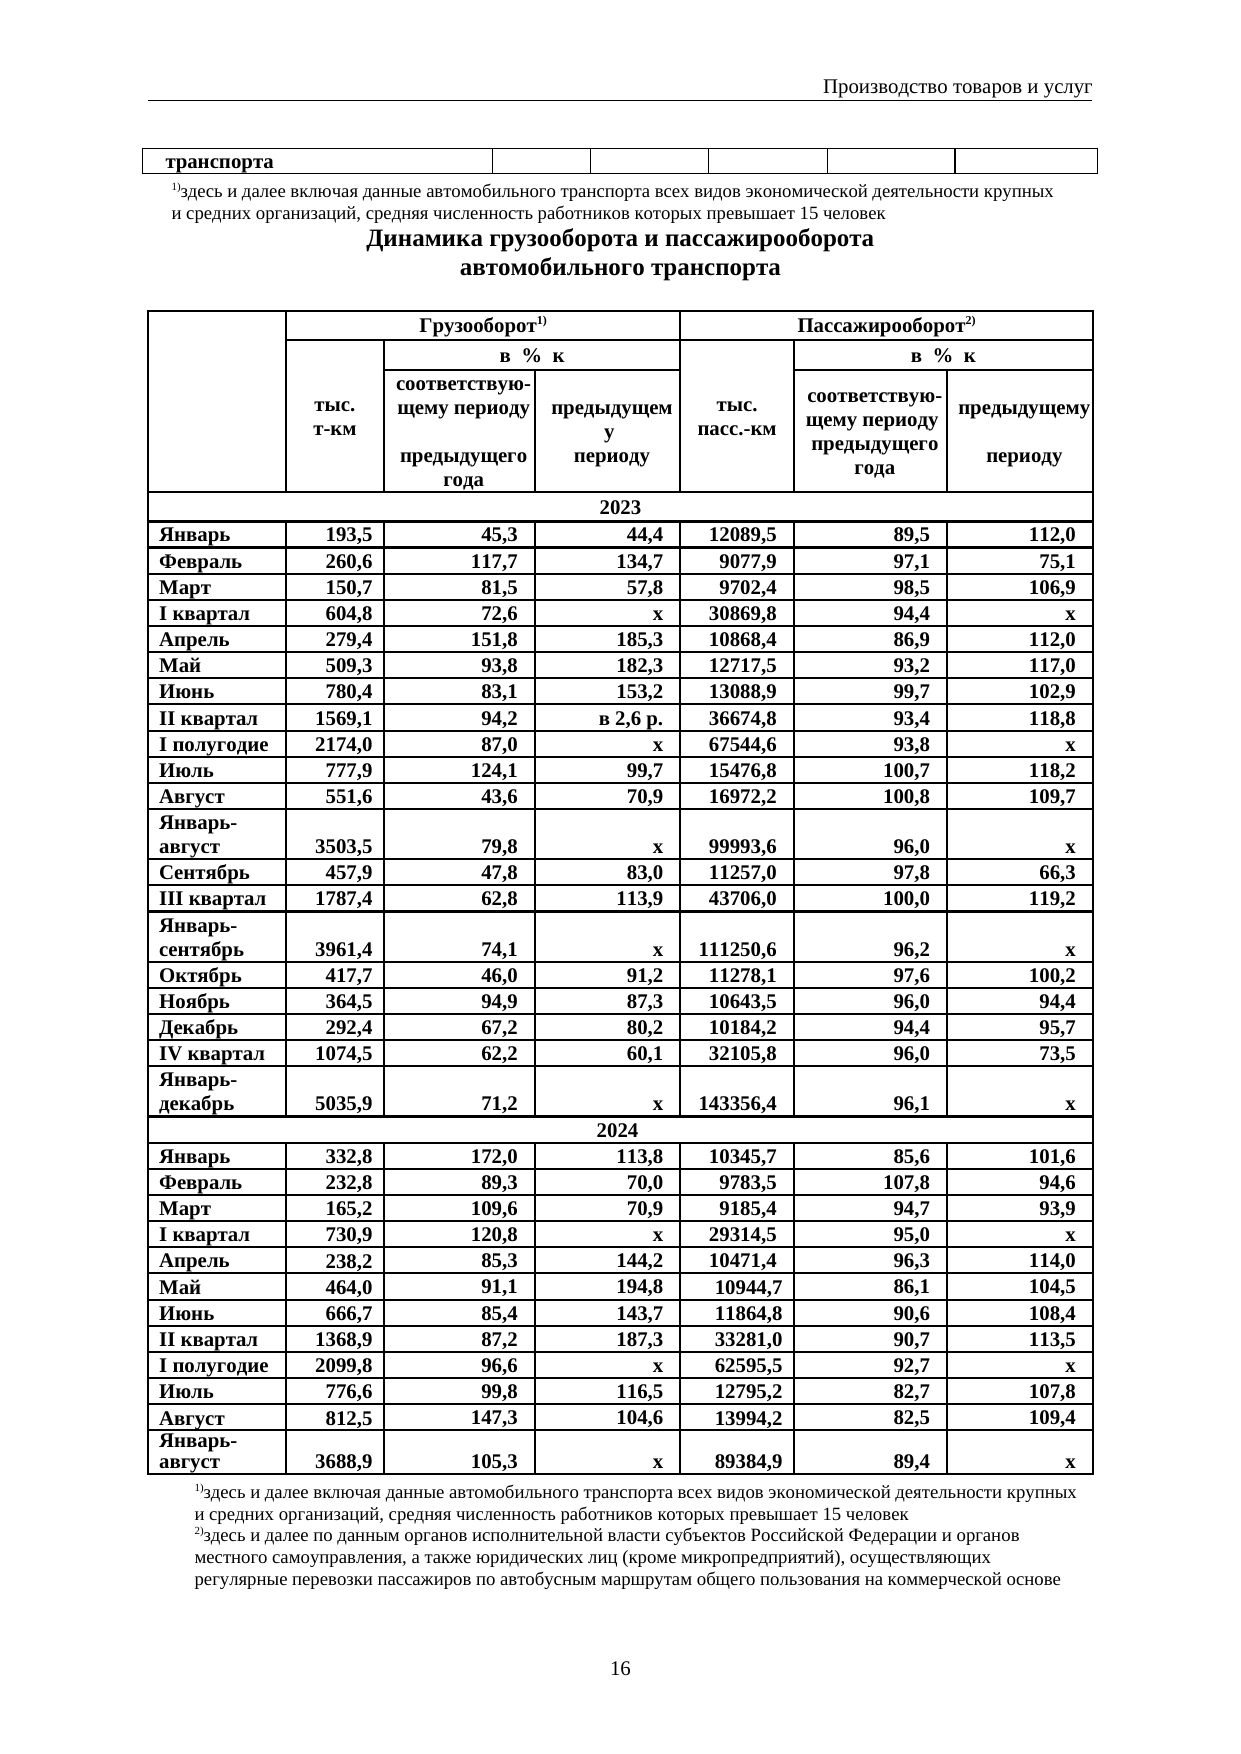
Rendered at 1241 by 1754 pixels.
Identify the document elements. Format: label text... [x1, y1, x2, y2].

table_cell Апрель [149, 1248, 285, 1272]
table_cell 551,6 [287, 784, 383, 808]
table_cell 46,0 [385, 963, 534, 987]
table_cell 776,6 [287, 1379, 383, 1403]
table_cell Февраль [149, 1170, 285, 1194]
table_cell II квартал [149, 705, 285, 729]
table_cell 29314,5 [681, 1222, 793, 1246]
table_cell х [948, 810, 1092, 858]
table_cell 81,5 [385, 575, 534, 599]
table_cell 60,1 [536, 1041, 679, 1065]
table_cell тыс. пасс.-км [681, 341, 793, 491]
table_cell Август [149, 784, 285, 808]
table_cell 85,6 [795, 1144, 946, 1168]
table_cell 87,3 [536, 989, 679, 1013]
table_cell 94,6 [948, 1170, 1092, 1194]
table_cell - [956, 149, 1097, 173]
table_cell 117,0 [948, 653, 1092, 677]
table_cell 10345,7 [681, 1144, 793, 1168]
table_cell IV квартал [149, 1041, 285, 1065]
table_cell 97,6 [795, 963, 946, 987]
table_cell 11278,1 [681, 963, 793, 987]
table_cell 107,8 [795, 1170, 946, 1194]
table_cell - [709, 149, 827, 173]
table_cell 96,2 [795, 913, 946, 961]
table_cell 108,4 [948, 1301, 1092, 1324]
table_cell 104,5 [948, 1274, 1092, 1298]
table_cell 96,6 [385, 1353, 534, 1377]
table_cell 99993,6 [681, 810, 793, 858]
table_cell 99,7 [795, 679, 946, 703]
table_cell 117,7 [385, 549, 534, 573]
table_cell 107,8 [948, 1379, 1092, 1403]
table_cell 147,3 [385, 1405, 534, 1429]
table_cell 193,5 [287, 523, 383, 546]
table_cell 86,1 [795, 1274, 946, 1298]
table_cell Ноябрь [149, 989, 285, 1013]
table_cell х [536, 810, 679, 858]
table_cell Январь-август [149, 810, 285, 858]
table_cell 44,4 [536, 523, 679, 546]
table_cell 2174,0 [287, 732, 383, 756]
table_cell 101,6 [948, 1144, 1092, 1168]
table_cell 87,2 [385, 1327, 534, 1351]
table_cell Январь-сентябрь [149, 913, 285, 961]
table_cell соответствую-щему периоду предыдущего года [385, 371, 534, 491]
table_cell 332,8 [287, 1144, 383, 1168]
table_cell 30869,8 [681, 601, 793, 625]
table_cell 89384,9 [681, 1431, 793, 1473]
table_cell 118,8 [948, 705, 1092, 729]
table_cell тыс. т-км [287, 341, 383, 491]
table_cell х [948, 1067, 1092, 1115]
table_cell 11257,0 [681, 860, 793, 884]
table_cell 70,0 [536, 1170, 679, 1194]
table_cell Июль [149, 1379, 285, 1403]
table_cell 1)здесь и далее включая данные автомобильного транспорта всех видов экономической деятельности крупных и средних организаций, средняя численность работников которых превышает 15 человек 2)здесь и далее по данным органов исполнительной власти субъектов Российской Федерации и органов местного самоуправления, а также юридических лиц (кроме микропредприятий), осуществляющих регулярные перевозки пассажиров по автобусным маршрутам общего пользования на коммерческой основе [148, 1475, 1093, 1589]
table_cell 99,7 [536, 758, 679, 782]
table_cell 91,1 [385, 1274, 534, 1298]
subtitle Динамика грузооборота и пассажирооборота автомобильного транспорта [148, 223, 1092, 281]
table_cell 464,0 [287, 1274, 383, 1298]
table_cell х [536, 601, 679, 625]
table_cell Январь-декабрь [149, 1067, 285, 1115]
table_cell 89,3 [385, 1170, 534, 1194]
table_cell - [493, 149, 590, 173]
table_cell 292,4 [287, 1015, 383, 1039]
table_cell 83,1 [385, 679, 534, 703]
table_cell 279,4 [287, 627, 383, 651]
table_cell в 2,6 р. [536, 705, 679, 729]
table_cell 96,0 [795, 989, 946, 1013]
table_cell 94,2 [385, 705, 534, 729]
table_cell 106,9 [948, 575, 1092, 599]
table_cell 94,7 [795, 1196, 946, 1220]
table_cell 182,3 [536, 653, 679, 677]
table_cell х [948, 1431, 1092, 1473]
table_cell 33281,0 [681, 1327, 793, 1351]
table_cell Октябрь [149, 963, 285, 987]
table_cell 111250,6 [681, 913, 793, 961]
table_cell 94,4 [948, 989, 1092, 1013]
table_cell 85,4 [385, 1301, 534, 1324]
table_cell х [536, 732, 679, 756]
table_cell 83,0 [536, 860, 679, 884]
table_cell 73,5 [948, 1041, 1092, 1065]
table_cell 10184,2 [681, 1015, 793, 1039]
table_cell 80,2 [536, 1015, 679, 1039]
table_cell 780,4 [287, 679, 383, 703]
table_cell - [828, 149, 954, 173]
table_cell 143356,4 [681, 1067, 793, 1115]
table_cell 90,7 [795, 1327, 946, 1351]
table_cell 109,4 [948, 1405, 1092, 1429]
table_cell 109,7 [948, 784, 1092, 808]
table_cell 116,5 [536, 1379, 679, 1403]
table_cell 105,3 [385, 1431, 534, 1473]
table_cell 85,3 [385, 1248, 534, 1272]
table_cell 93,8 [385, 653, 534, 677]
table_cell 43706,0 [681, 886, 793, 910]
table_cell х [948, 1353, 1092, 1377]
table_cell 666,7 [287, 1301, 383, 1324]
table_cell 2023 [149, 493, 1092, 520]
table_cell 238,2 [287, 1248, 383, 1272]
table_cell 194,8 [536, 1274, 679, 1298]
table_cell х [536, 1067, 679, 1115]
table_cell 67,2 [385, 1015, 534, 1039]
table_cell 100,0 [795, 886, 946, 910]
table_cell Июль [149, 758, 285, 782]
table_cell 134,7 [536, 549, 679, 573]
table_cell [143, 149, 492, 173]
table_cell х [536, 913, 679, 961]
table_cell Апрель [149, 627, 285, 651]
table_cell 95,0 [795, 1222, 946, 1246]
table_cell 187,3 [536, 1327, 679, 1351]
table_cell 93,2 [795, 653, 946, 677]
table_cell 82,7 [795, 1379, 946, 1403]
table_cell 92,7 [795, 1353, 946, 1377]
table_cell 97,1 [795, 549, 946, 573]
table_cell 730,9 [287, 1222, 383, 1246]
table_cell х [536, 1431, 679, 1473]
table_cell 1368,9 [287, 1327, 383, 1351]
table_cell 9783,5 [681, 1170, 793, 1194]
table_cell 777,9 [287, 758, 383, 782]
table_cell 185,3 [536, 627, 679, 651]
table_cell 93,9 [948, 1196, 1092, 1220]
table_cell Май [149, 653, 285, 677]
table_cell Сентябрь [149, 860, 285, 884]
table_cell 82,5 [795, 1405, 946, 1429]
table_cell 144,2 [536, 1248, 679, 1272]
table_cell 102,9 [948, 679, 1092, 703]
table_cell 47,8 [385, 860, 534, 884]
table_cell х [536, 1222, 679, 1246]
table_cell 9702,4 [681, 575, 793, 599]
table_cell 94,9 [385, 989, 534, 1013]
table_cell 86,9 [795, 627, 946, 651]
table_cell в % к [795, 341, 1092, 368]
table_cell 172,0 [385, 1144, 534, 1168]
table_cell Март [149, 575, 285, 599]
table_cell Январь [149, 1144, 285, 1168]
table_cell 2099,8 [287, 1353, 383, 1377]
table_cell 93,4 [795, 705, 946, 729]
table_cell 165,2 [287, 1196, 383, 1220]
table_cell 143,7 [536, 1301, 679, 1324]
table_cell 10471,4 [681, 1248, 793, 1272]
table_cell х [948, 601, 1092, 625]
table_cell 1074,5 [287, 1041, 383, 1065]
table_cell Август [149, 1405, 285, 1429]
table_cell 153,2 [536, 679, 679, 703]
table_cell Январь-август [149, 1431, 285, 1473]
table_cell 114,0 [948, 1248, 1092, 1272]
table_cell 62595,5 [681, 1353, 793, 1377]
table_cell 43,6 [385, 784, 534, 808]
table_cell 2024 [149, 1118, 1092, 1142]
table_cell 1569,1 [287, 705, 383, 729]
table_cell Июнь [149, 1301, 285, 1324]
table_cell предыдущему периоду [948, 371, 1092, 491]
table_cell 96,1 [795, 1067, 946, 1115]
table_cell 3961,4 [287, 913, 383, 961]
table_cell 3688,9 [287, 1431, 383, 1473]
table_cell 70,9 [536, 1196, 679, 1220]
table_cell 32105,8 [681, 1041, 793, 1065]
table_cell 10868,4 [681, 627, 793, 651]
table_cell 1)здесь и далее включая данные автомобильного транспорта всех видов экономической деятельности крупных и средних организаций, средняя численность работников которых превышает 15 человек [143, 174, 1098, 223]
table_cell 100,7 [795, 758, 946, 782]
table_cell 16972,2 [681, 784, 793, 808]
table_cell 70,9 [536, 784, 679, 808]
table_cell - [591, 149, 708, 173]
table_cell 113,5 [948, 1327, 1092, 1351]
table_cell I квартал [149, 601, 285, 625]
table_cell соответствую-щему периоду предыдущего года [795, 371, 946, 491]
table_cell 79,8 [385, 810, 534, 858]
table_cell Декабрь [149, 1015, 285, 1039]
table_cell I полугодие [149, 732, 285, 756]
table_cell 260,6 [287, 549, 383, 573]
table_cell III квартал [149, 886, 285, 910]
table_cell 119,2 [948, 886, 1092, 910]
table_cell 10944,7 [681, 1274, 793, 1298]
table_header [149, 312, 285, 491]
table_cell 11864,8 [681, 1301, 793, 1324]
table_cell Февраль [149, 549, 285, 573]
table_cell 124,1 [385, 758, 534, 782]
table_cell 120,8 [385, 1222, 534, 1246]
table_cell 104,6 [536, 1405, 679, 1429]
table_cell 94,4 [795, 601, 946, 625]
table_cell Март [149, 1196, 285, 1220]
table_cell 100,2 [948, 963, 1092, 987]
table_cell 45,3 [385, 523, 534, 546]
table_cell х [536, 1353, 679, 1377]
table_cell Январь [149, 523, 285, 546]
table_cell 99,8 [385, 1379, 534, 1403]
table_cell предыдущему периоду [536, 371, 679, 491]
table_cell Май [149, 1274, 285, 1298]
table_cell 96,0 [795, 810, 946, 858]
table_cell 13994,2 [681, 1405, 793, 1429]
table_cell 36674,8 [681, 705, 793, 729]
table_cell 509,3 [287, 653, 383, 677]
table_header Грузооборот1) [287, 312, 679, 339]
table_cell 9077,9 [681, 549, 793, 573]
table_cell 100,8 [795, 784, 946, 808]
table_cell I квартал [149, 1222, 285, 1246]
table_cell Июнь [149, 679, 285, 703]
table_cell 75,1 [948, 549, 1092, 573]
table_cell 112,0 [948, 627, 1092, 651]
table_cell 57,8 [536, 575, 679, 599]
table_header Пассажирооборот2) [681, 312, 1092, 339]
table_cell 151,8 [385, 627, 534, 651]
table_cell 5035,9 [287, 1067, 383, 1115]
table_cell 113,8 [536, 1144, 679, 1168]
table_cell 112,0 [948, 523, 1092, 546]
table_cell 87,0 [385, 732, 534, 756]
table_cell 150,7 [287, 575, 383, 599]
table_cell 98,5 [795, 575, 946, 599]
table_cell 15476,8 [681, 758, 793, 782]
table_cell 71,2 [385, 1067, 534, 1115]
table_cell 812,5 [287, 1405, 383, 1429]
table_cell 94,4 [795, 1015, 946, 1039]
table_cell 91,2 [536, 963, 679, 987]
table_cell 90,6 [795, 1301, 946, 1324]
table_cell 1787,4 [287, 886, 383, 910]
table_cell 93,8 [795, 732, 946, 756]
table_cell 232,8 [287, 1170, 383, 1194]
table_cell 62,2 [385, 1041, 534, 1065]
table_cell II квартал [149, 1327, 285, 1351]
table_cell 74,1 [385, 913, 534, 961]
table_cell 13088,9 [681, 679, 793, 703]
table_cell 96,3 [795, 1248, 946, 1272]
table_cell 97,8 [795, 860, 946, 884]
table_cell 604,8 [287, 601, 383, 625]
table_cell 9185,4 [681, 1196, 793, 1220]
table_cell х [948, 1222, 1092, 1246]
table_cell 62,8 [385, 886, 534, 910]
table_cell 89,4 [795, 1431, 946, 1473]
table_cell 95,7 [948, 1015, 1092, 1039]
table_cell 12795,2 [681, 1379, 793, 1403]
table_cell 66,3 [948, 860, 1092, 884]
table_cell I полугодие [149, 1353, 285, 1377]
table_cell в % к [385, 341, 679, 368]
table_cell 72,6 [385, 601, 534, 625]
table_cell 364,5 [287, 989, 383, 1013]
table_cell 3503,5 [287, 810, 383, 858]
table_cell 417,7 [287, 963, 383, 987]
table_cell 109,6 [385, 1196, 534, 1220]
table_cell 10643,5 [681, 989, 793, 1013]
table_cell 96,0 [795, 1041, 946, 1065]
table_cell 12717,5 [681, 653, 793, 677]
table_cell х [948, 913, 1092, 961]
table_cell 12089,5 [681, 523, 793, 546]
table_cell 118,2 [948, 758, 1092, 782]
table_cell 67544,6 [681, 732, 793, 756]
table_cell 457,9 [287, 860, 383, 884]
table_cell 89,5 [795, 523, 946, 546]
table_cell х [948, 732, 1092, 756]
table_cell 113,9 [536, 886, 679, 910]
